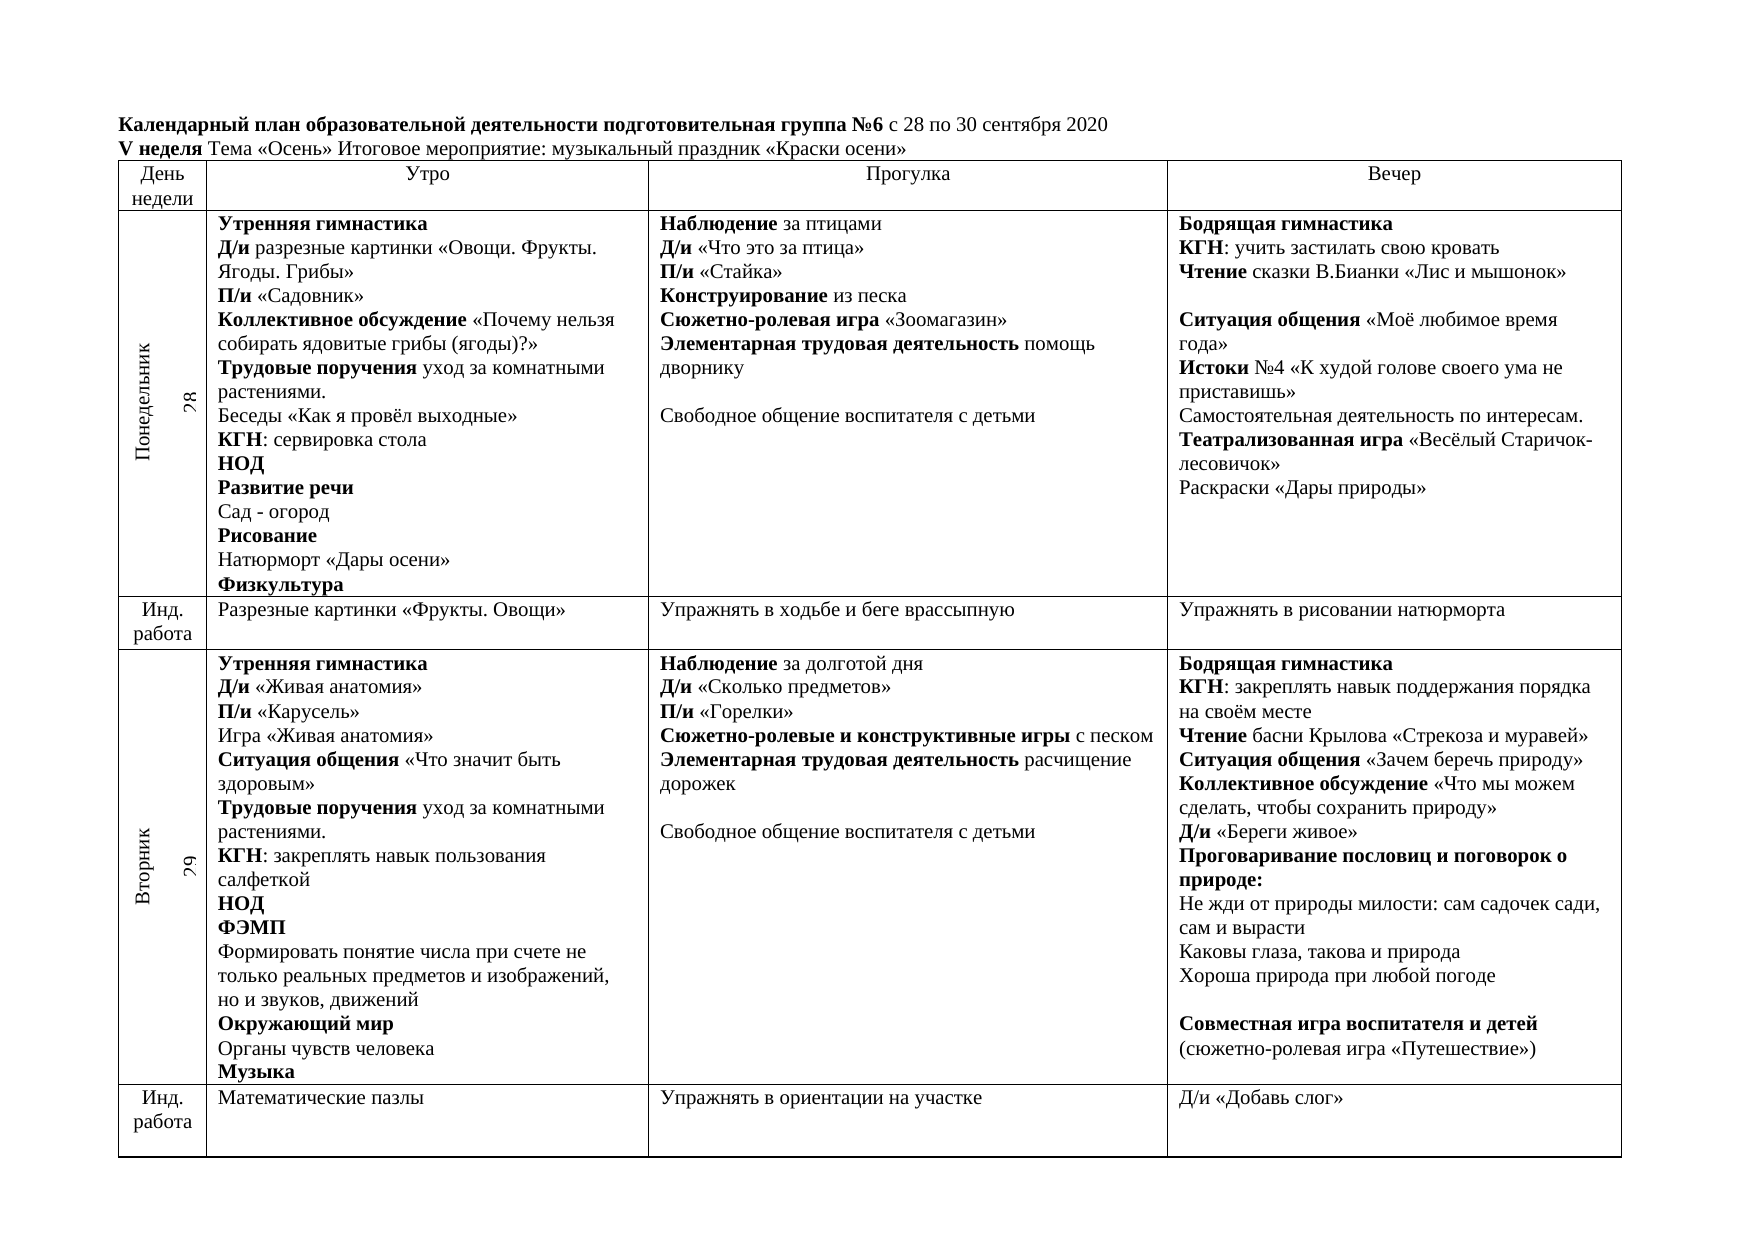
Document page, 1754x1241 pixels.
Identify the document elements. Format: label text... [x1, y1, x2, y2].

table_header День недели [119, 161, 206, 209]
table_cell Бодрящая гимнастика КГН: закреплять навык поддержания порядка на своём месте Чтение басни Крылова «Стрекоза и муравей» Ситуация общения «Зачем беречь природу» Коллективное обсуждение «Что мы можем сделать, чтобы сохранить природу» Д/и «Береги живое» Проговаривание пословиц и поговорок о природе: Не жди от природы милости: сам садочек сади, сам и вырасти Каковы глаза, такова и природа Хороша природа при любой погоде Совместная игра воспитателя и детей (сюжетно-ролевая игра «Путешествие») [1168, 650, 1621, 1083]
table_cell Математические пазлы [207, 1085, 648, 1156]
table_header Утро [207, 161, 648, 209]
table_cell Упражнять в ходьбе и беге врассыпную [649, 597, 1167, 649]
table_cell Бодрящая гимнастика КГН: учить застилать свою кровать Чтение сказки В.Бианки «Лис и мышонок» Ситуация общения «Моё любимое время года» Истоки №4 «К худой голове своего ума не приставишь» Самостоятельная деятельность по интересам. Театрализованная игра «Весёлый Старичок-лесовичок» Раскраски «Дары природы» [1168, 211, 1621, 596]
table_header Вечер [1168, 161, 1621, 209]
table_cell Наблюдение за долготой дня Д/и «Сколько предметов» П/и «Горелки» Сюжетно-ролевые и конструктивные игры с песком Элементарная трудовая деятельность расчищение дорожек Свободное общение воспитателя с детьми [649, 650, 1167, 1083]
text V неделя Тема «Осень» Итоговое мероприятие: музыкальный праздник «Краски осени» [118, 136, 1636, 160]
table_cell Утренняя гимнастика Д/и разрезные картинки «Овощи. Фрукты. Ягоды. Грибы» П/и «Садовник» Коллективное обсуждение «Почему нельзя собирать ядовитые грибы (ягоды)?» Трудовые поручения уход за комнатными растениями. Беседы «Как я провёл выходные» КГН: сервировка стола НОД Развитие речи Сад - огород Рисование Натюрморт «Дары осени» Физкультура [207, 211, 648, 596]
table_cell Инд. работа [119, 597, 206, 649]
table_header Прогулка [649, 161, 1167, 209]
table_cell Упражнять в рисовании натюрморта [1168, 597, 1621, 649]
table_cell Вторник 29 [119, 650, 206, 1083]
table_cell Наблюдение за птицами Д/и «Что это за птица» П/и «Стайка» Конструирование из песка Сюжетно-ролевая игра «Зоомагазин» Элементарная трудовая деятельность помощь дворнику Свободное общение воспитателя с детьми [649, 211, 1167, 596]
table_cell Разрезные картинки «Фрукты. Овощи» [207, 597, 648, 649]
text Календарный план образовательной деятельности подготовительная группа №6 с 28 по 30 сентября 2020 [118, 112, 1636, 136]
table_cell Утренняя гимнастика Д/и «Живая анатомия» П/и «Карусель» Игра «Живая анатомия» Ситуация общения «Что значит быть здоровым» Трудовые поручения уход за комнатными растениями. КГН: закреплять навык пользования салфеткой НОД ФЭМП Формировать понятие числа при счете не только реальных предметов и изображений, но и звуков, движений Окружающий мир Органы чувств человека Музыка [207, 650, 648, 1083]
table_cell Понедельник 28 [119, 211, 206, 596]
table_cell Д/и «Добавь слог» [1168, 1085, 1621, 1156]
table_cell Инд. работа [119, 1085, 206, 1156]
table_cell Упражнять в ориентации на участке [649, 1085, 1167, 1156]
